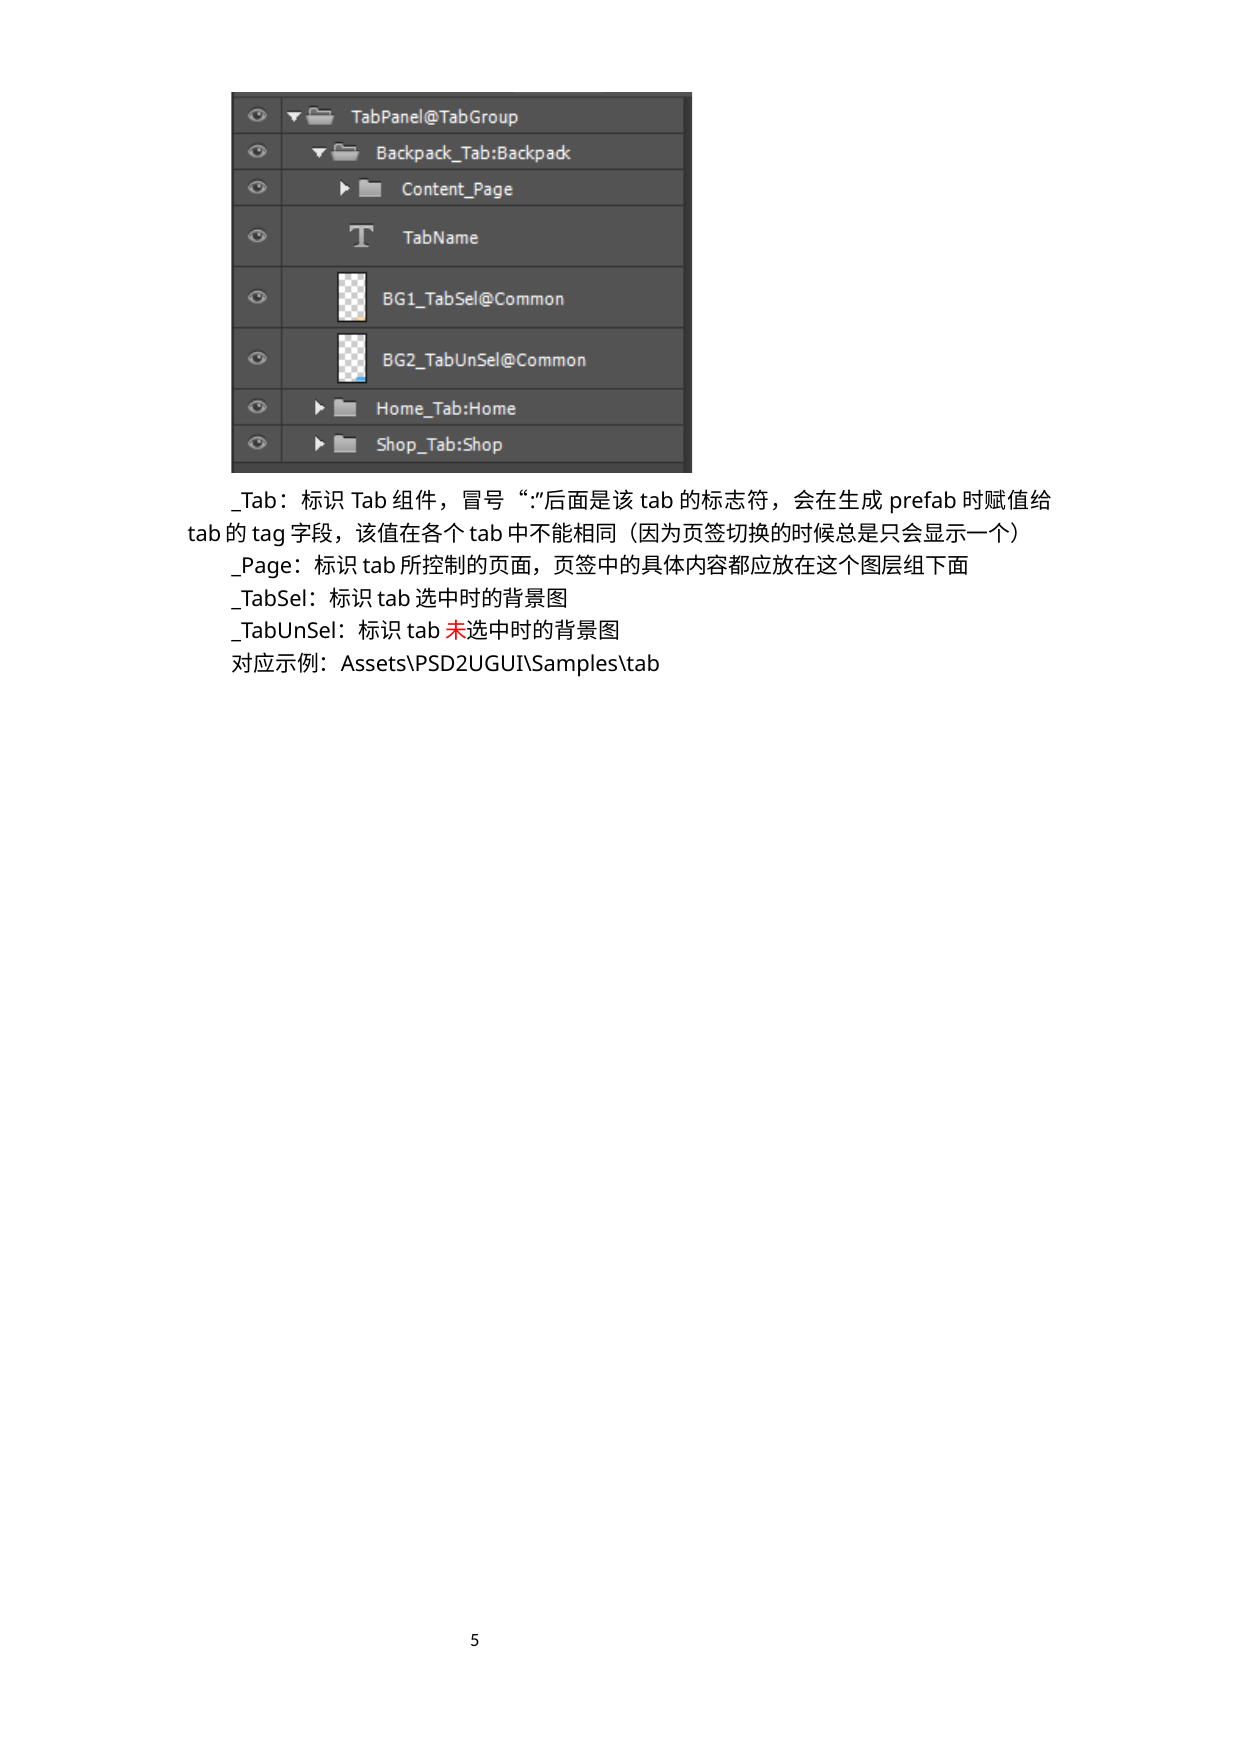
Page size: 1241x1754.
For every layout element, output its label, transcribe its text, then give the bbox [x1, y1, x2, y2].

text _TabSel：标识tab选中时的背景图 [187, 580, 1053, 613]
text _TabUnSel：标识tab未选中时的背景图 [187, 613, 1053, 645]
text _Tab：标识Tab组件，冒号“:”后面是该tab的标志符，会在生成prefab时赋值给tab的tag字段，该值在各个tab中不能相同（因为页签切换的时候总是只会显示一个） [187, 483, 1053, 548]
text _Page：标识tab所控制的页面，页签中的具体内容都应放在这个图层组下面 [187, 548, 1053, 580]
text 对应示例：Assets\PSD2UGUI\Samples\tab [187, 645, 1053, 678]
picture [231, 92, 693, 473]
